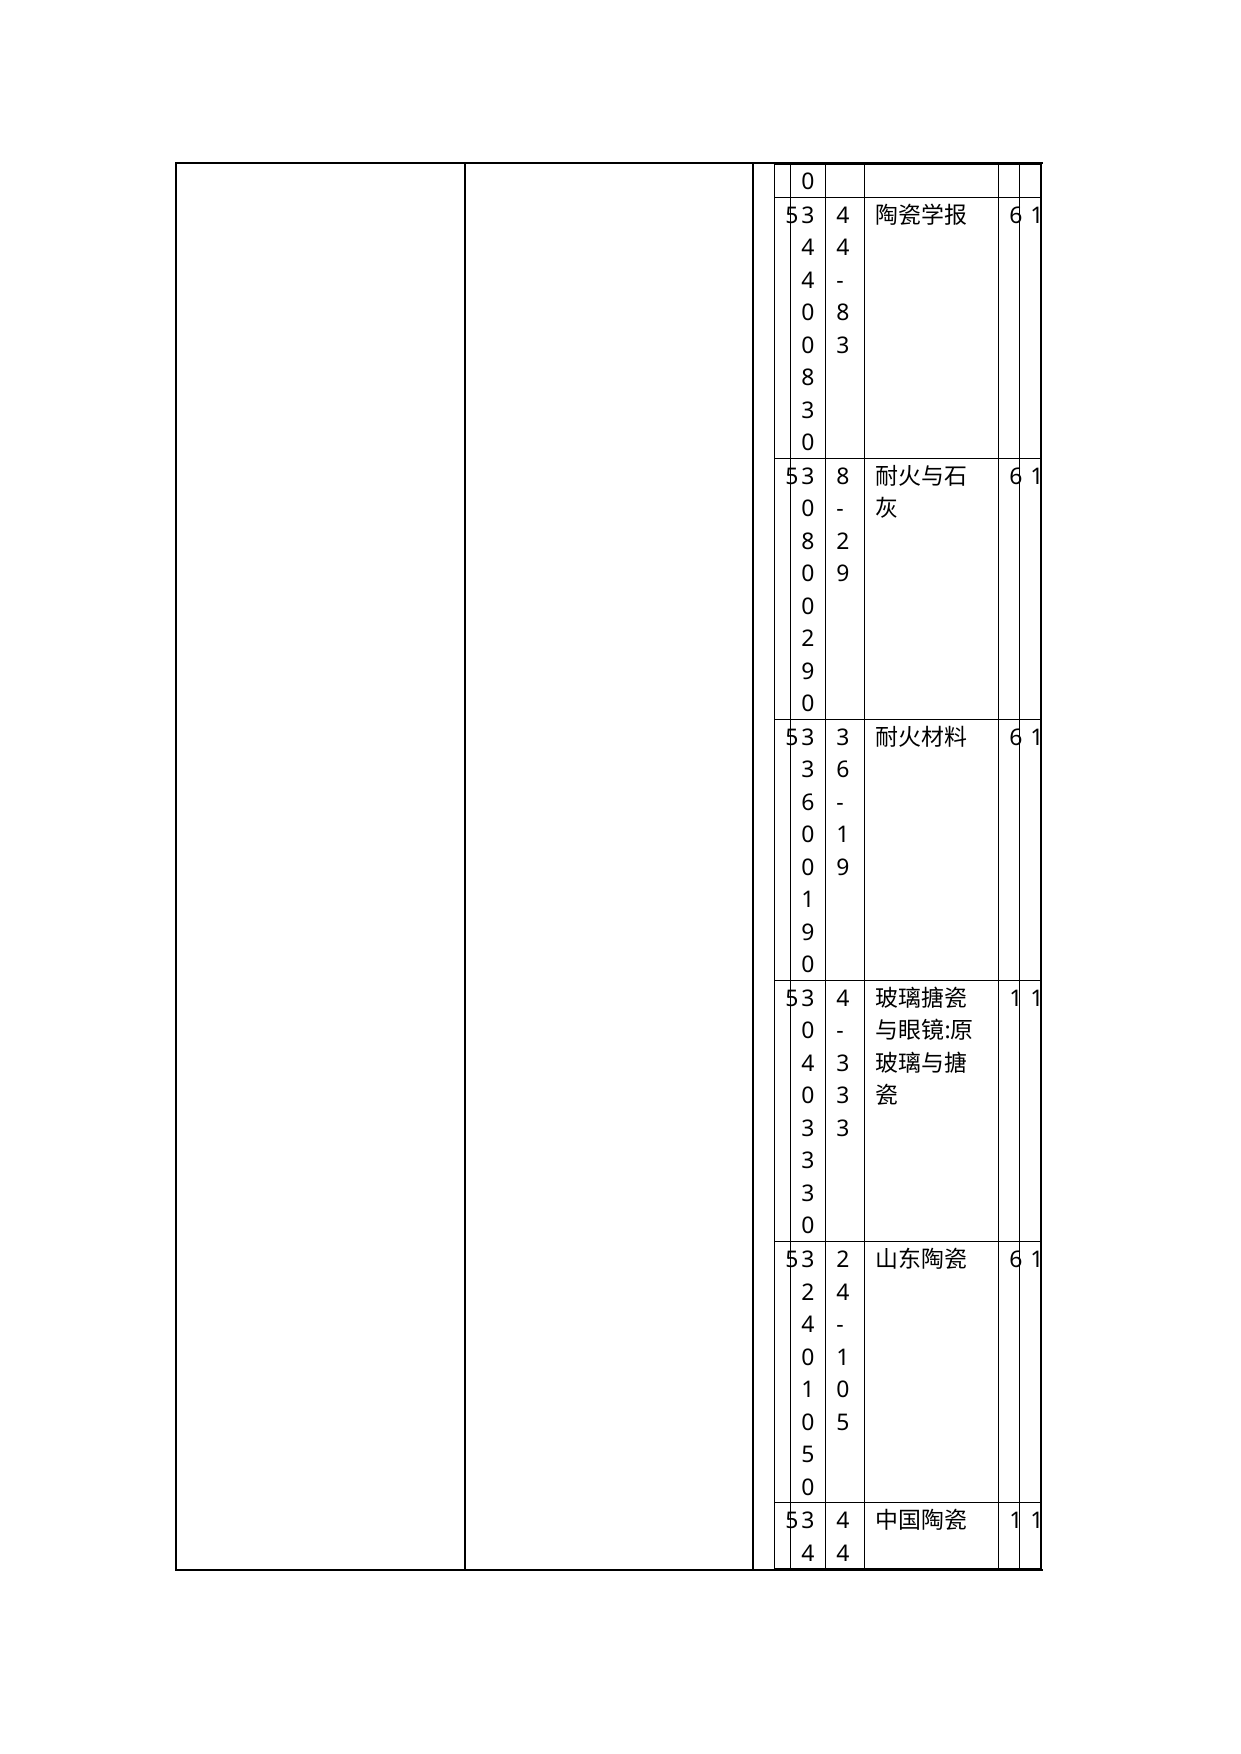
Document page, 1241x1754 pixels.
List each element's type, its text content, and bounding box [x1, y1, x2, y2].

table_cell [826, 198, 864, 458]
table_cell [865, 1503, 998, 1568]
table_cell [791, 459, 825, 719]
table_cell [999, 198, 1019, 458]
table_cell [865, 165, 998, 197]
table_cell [754, 164, 774, 1569]
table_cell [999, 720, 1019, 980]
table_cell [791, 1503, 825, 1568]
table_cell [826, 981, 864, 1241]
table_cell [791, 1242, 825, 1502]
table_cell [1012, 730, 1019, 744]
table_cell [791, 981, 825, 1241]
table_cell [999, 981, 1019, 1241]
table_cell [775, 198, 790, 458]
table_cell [865, 198, 998, 458]
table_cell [865, 1242, 998, 1502]
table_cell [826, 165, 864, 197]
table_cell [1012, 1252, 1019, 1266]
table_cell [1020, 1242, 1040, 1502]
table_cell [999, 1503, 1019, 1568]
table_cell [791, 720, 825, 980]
table_cell 1 [466, 164, 752, 1569]
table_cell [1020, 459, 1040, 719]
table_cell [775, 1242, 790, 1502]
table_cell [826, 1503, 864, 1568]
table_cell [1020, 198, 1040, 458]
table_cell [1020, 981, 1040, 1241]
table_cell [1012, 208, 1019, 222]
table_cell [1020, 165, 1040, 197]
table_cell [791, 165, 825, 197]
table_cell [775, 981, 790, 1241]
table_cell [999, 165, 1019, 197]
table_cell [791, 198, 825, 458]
table_cell [177, 164, 464, 1569]
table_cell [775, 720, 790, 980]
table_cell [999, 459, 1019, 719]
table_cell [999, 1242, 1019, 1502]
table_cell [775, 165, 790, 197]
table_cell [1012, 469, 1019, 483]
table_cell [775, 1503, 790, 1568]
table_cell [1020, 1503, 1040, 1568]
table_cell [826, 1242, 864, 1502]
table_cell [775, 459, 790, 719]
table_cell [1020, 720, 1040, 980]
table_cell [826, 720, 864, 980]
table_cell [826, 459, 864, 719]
